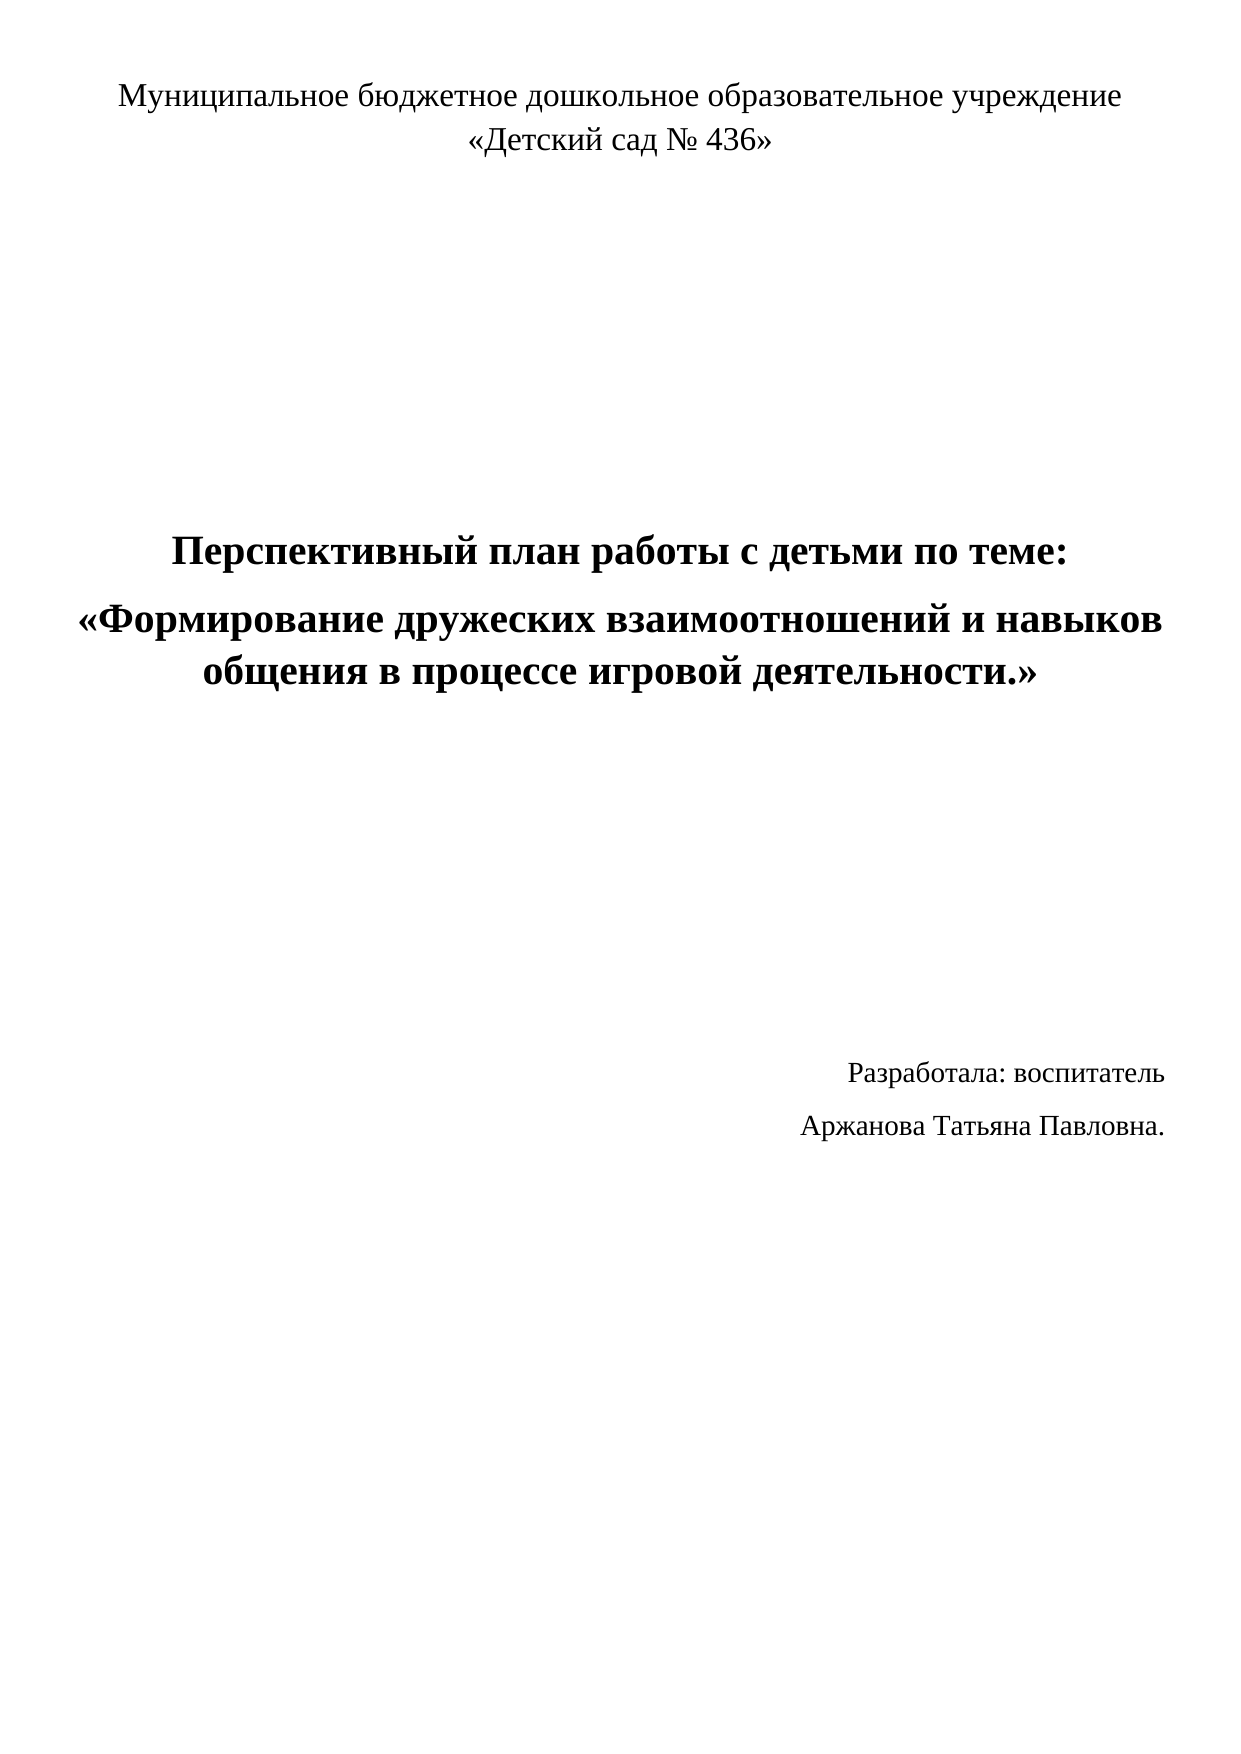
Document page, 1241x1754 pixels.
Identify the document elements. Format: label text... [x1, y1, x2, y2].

text Разработала: воспитатель [75, 1056, 1165, 1089]
text Перспективный план работы с детьми по теме: [75, 526, 1165, 573]
text Муниципальное бюджетное дошкольное образовательное учреждение «Детский сад № 436» [75, 75, 1165, 157]
text Аржанова Татьяна Павловна. [75, 1108, 1165, 1142]
text «Формирование дружеских взаимоотношений и навыков общения в процессе игровой деятельности.» [75, 594, 1165, 693]
